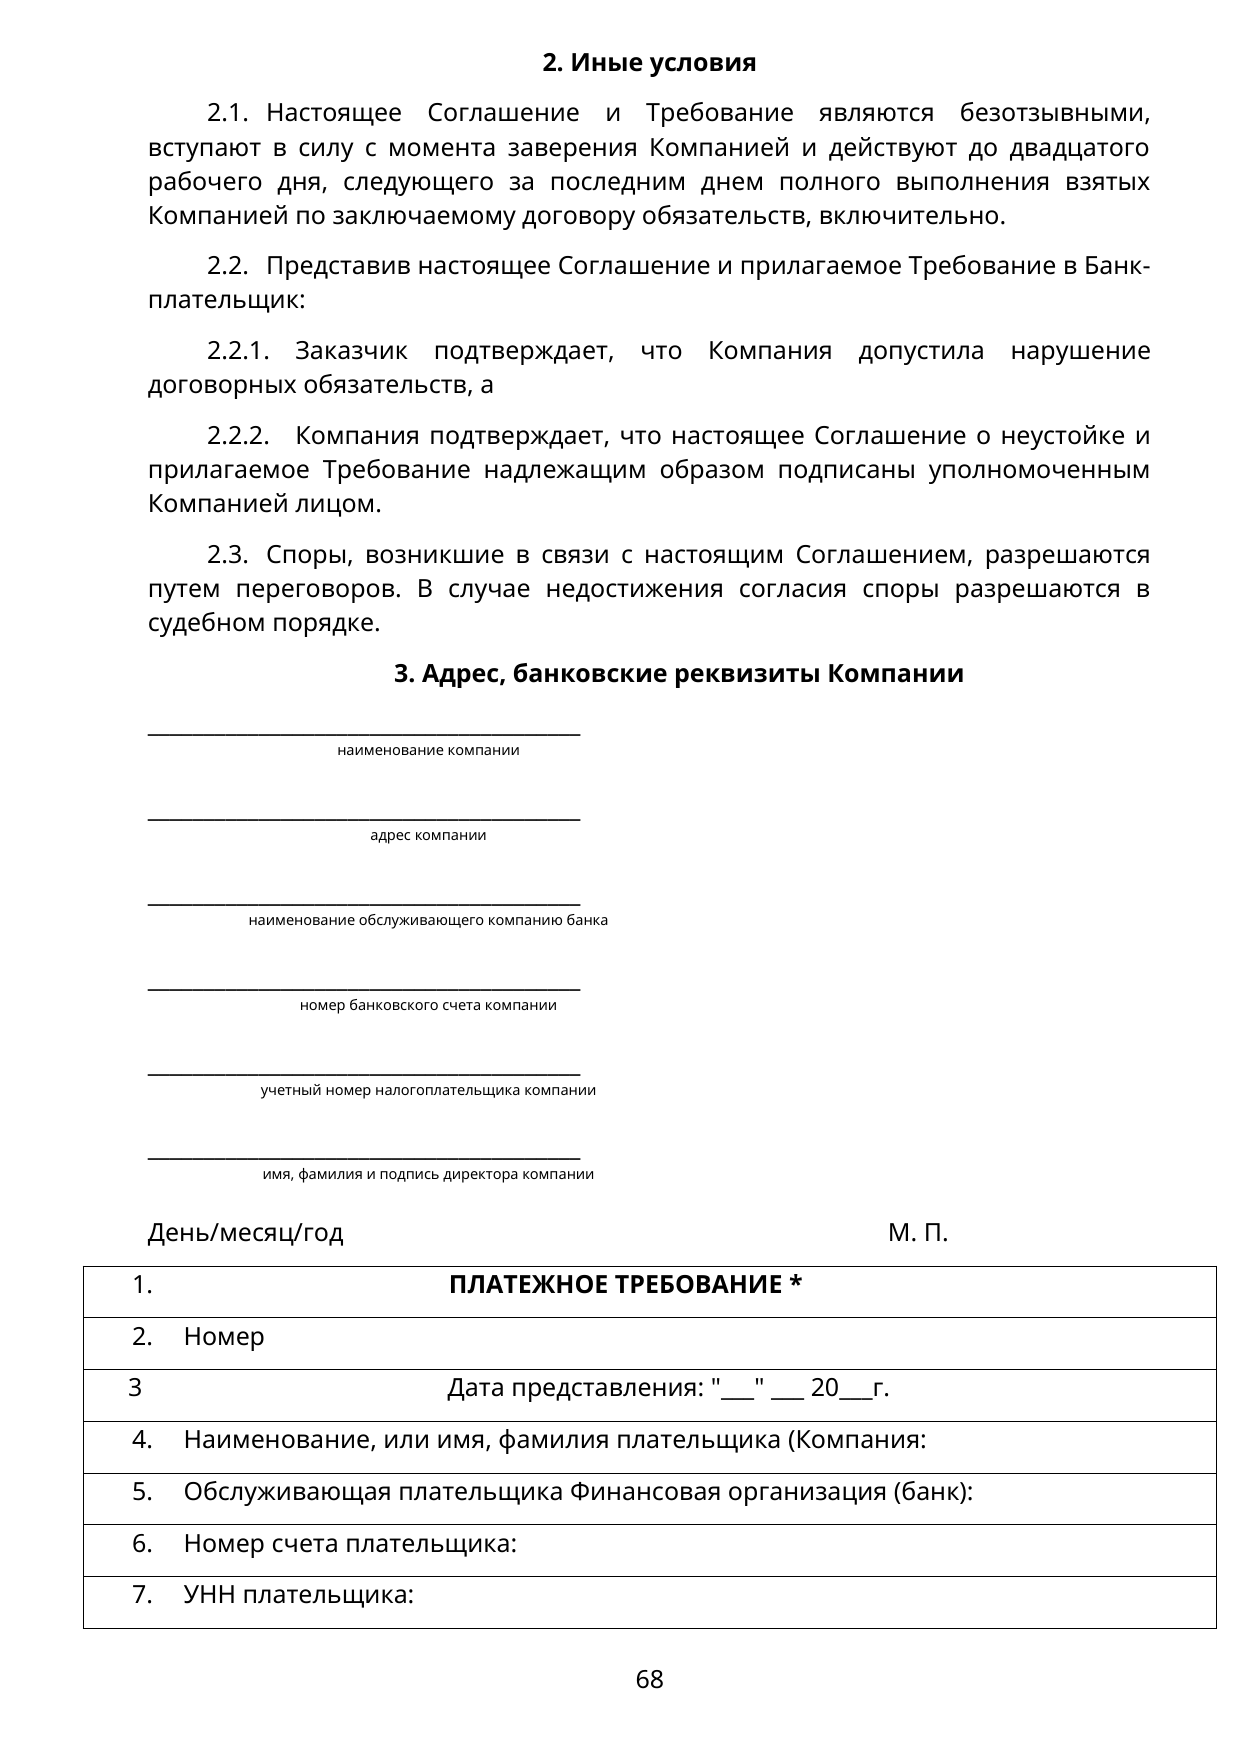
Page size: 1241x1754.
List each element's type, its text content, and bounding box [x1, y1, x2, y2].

text _______________________________________ [148, 876, 1152, 910]
text _______________________________________ [148, 791, 1152, 825]
text _______________________________________ [148, 1130, 1152, 1164]
text наименование компании [148, 740, 709, 774]
text учетный номер налогоплательщика компании [148, 1079, 709, 1113]
text 2. Иные условия [148, 44, 1152, 78]
text наименование обслуживающего компанию банка [148, 910, 709, 944]
table_cell 5. Обслуживающая плательщика Финансовая организация (банк): [84, 1474, 1216, 1524]
text _______________________________________ [148, 706, 1152, 740]
table_header 1. ПЛАТЕЖНОЕ ТРЕБОВАНИЕ * [84, 1267, 1216, 1317]
text День/месяц/год М. П. [148, 1215, 1152, 1249]
table_cell 6. Номер счета плательщика: [84, 1525, 1216, 1576]
table_cell 4. Наименование, или имя, фамилия плательщика (Компания: [84, 1422, 1216, 1473]
text 3. Адрес, банковские реквизиты Компании [148, 655, 1152, 689]
text 2.3. Споры, возникшие в связи с настоящим Соглашением, разрешаются путем переговоров. В случае недостижения согласия споры разрешаются в судебном порядке. [148, 536, 1152, 639]
table_cell 2. Номер [84, 1318, 1216, 1369]
text 2.2.1. Заказчик подтверждает, что Компания допустила нарушение договорных обязательств, а [148, 333, 1152, 401]
text 2.2.2. Компания подтверждает, что настоящее Соглашение о неустойке и прилагаемое Требование надлежащим образом подписаны уполномоченным Компанией лицом. [148, 418, 1152, 520]
text 2.1. Настоящее Соглашение и Требование являются безотзывными, вступают в силу с момента заверения Компанией и действуют до двадцатого рабочего дня, следующего за последним днем полного выполнения взятых Компанией по заключаемому договору обязательств, включительно. [148, 95, 1152, 231]
text _______________________________________ [148, 960, 1152, 994]
text номер банковского счета компании [148, 994, 709, 1028]
text имя, фамилия и подпись директора компании [148, 1164, 709, 1198]
text адрес компании [148, 825, 709, 859]
text _______________________________________ [148, 1045, 1152, 1079]
table_cell 3 Дата представления: "___" ___ 20___г. [84, 1370, 1216, 1421]
table_cell 7. УНН плательщика: [84, 1577, 1216, 1628]
text 2.2. Представив настоящее Соглашение и прилагаемое Требование в Банк-плательщик: [148, 248, 1152, 316]
